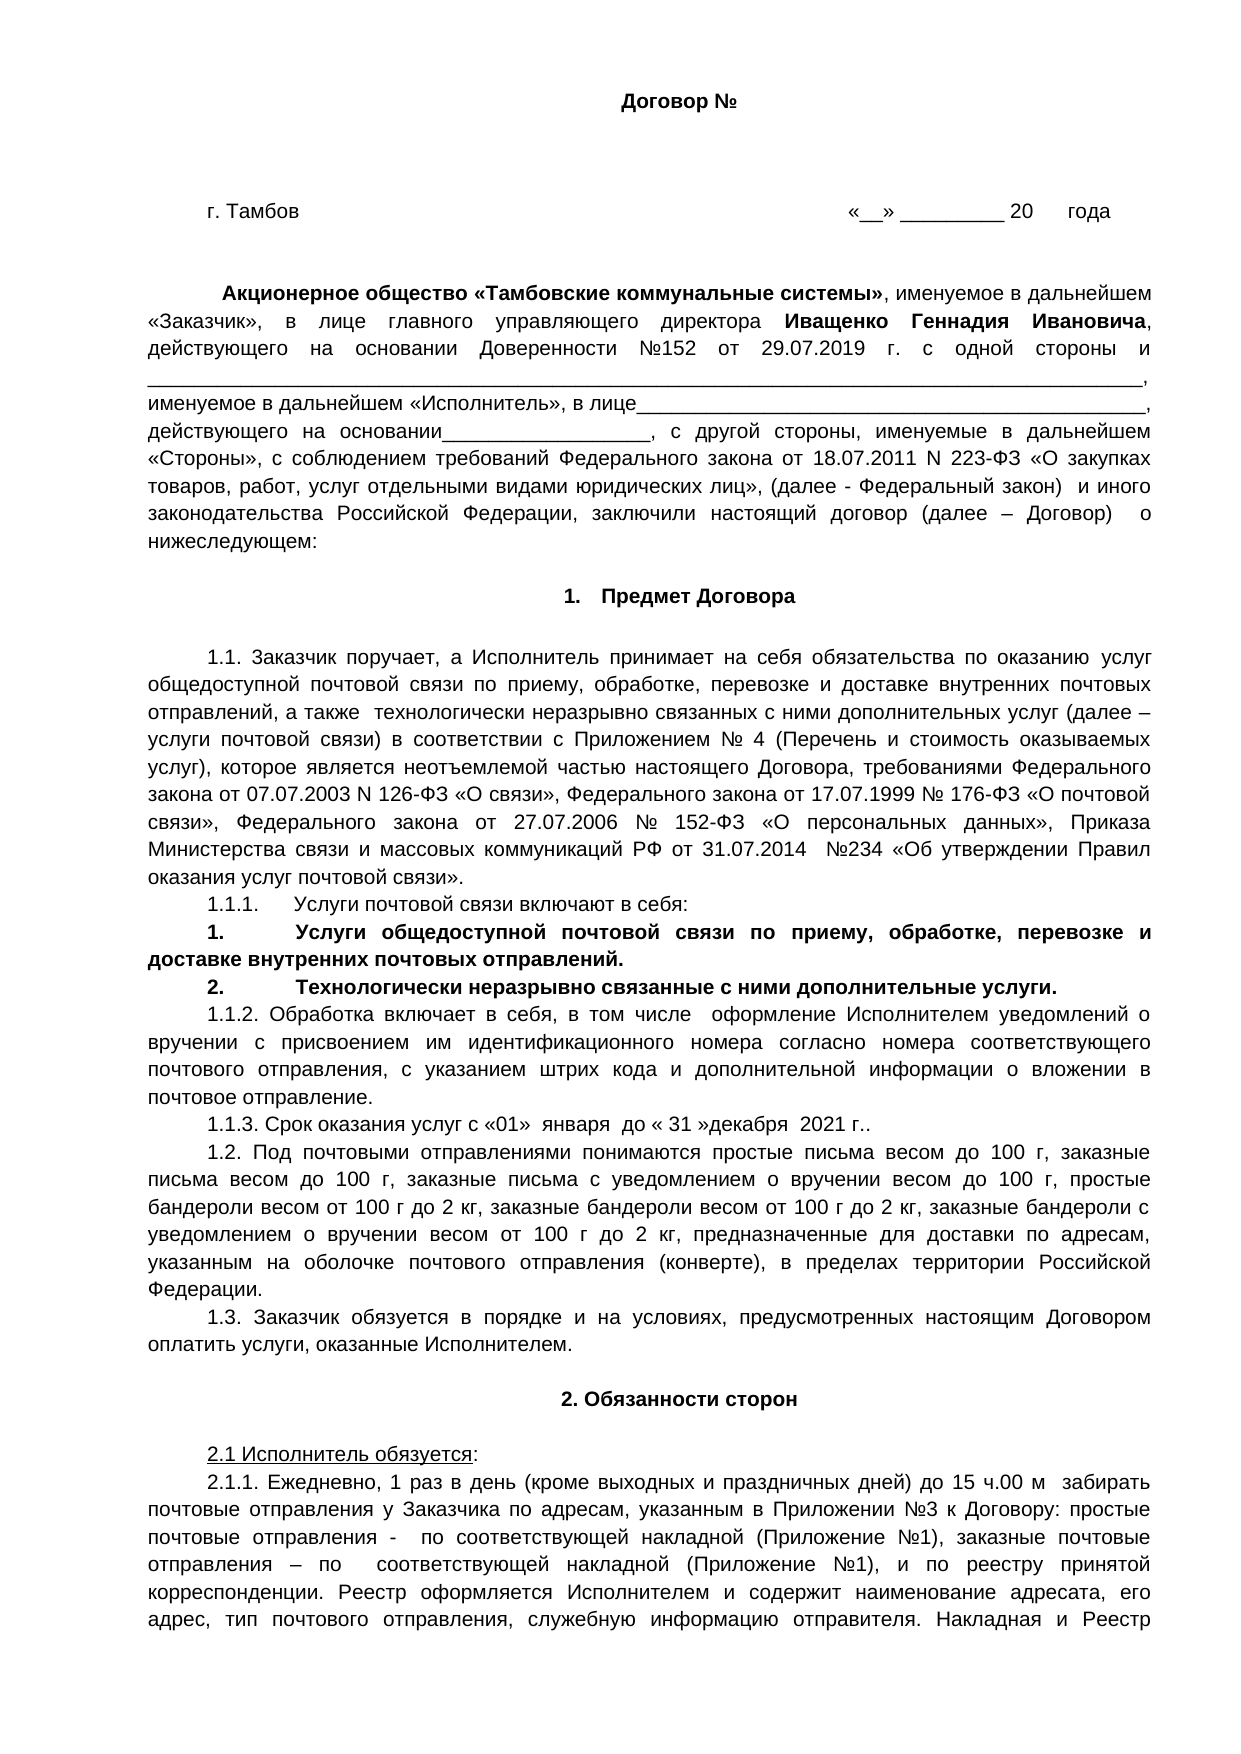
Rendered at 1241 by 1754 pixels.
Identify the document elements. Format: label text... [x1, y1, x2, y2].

text Договор № [148, 89, 1152, 113]
text 1.3. Заказчик обязуется в порядке и на условиях, предусмотренных настоящим Договором оплатить услуги, оказанные Исполнителем. [148, 1305, 1152, 1356]
list Технологически неразрывно связанные с ними дополнительные услуги. [148, 975, 1152, 999]
list Предмет Договора [207, 583, 1152, 607]
text 1.1.1. Услуги почтовой связи включают в себя: [148, 892, 1152, 916]
text 1.1.3. Срок оказания услуг с «01» января до « 31 »декабря 2021 г.. [148, 1112, 1152, 1136]
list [148, 1470, 1152, 1631]
text 1.1.2. Обработка включает в себя, в том числе оформление Исполнителем уведомлений о вручении с присвоением им идентификационного номера согласно номера соответствующего почтового отправления, с указанием штрих кода и дополнительной информации о вложении в почтовое отправление. [148, 1002, 1152, 1109]
text 2.1 Исполнитель обязуется: [148, 1442, 1152, 1466]
text 1.2. Под почтовыми отправлениями понимаются простые письма весом до 100 г, заказные письма весом до 100 г, заказные письма с уведомлением о вручении весом до 100 г, простые бандероли весом от 100 г до 2 кг, заказные бандероли весом от 100 г до 2 кг, заказные бандероли с уведомлением о вручении весом от 100 г до 2 кг, предназначенные для доставки по адресам, указанным на оболочке почтового отправления (конверте), в пределах территории Российской Федерации. [148, 1140, 1152, 1301]
text 2. Обязанности сторон [148, 1387, 1152, 1411]
text Акционерное общество «Тамбовские коммунальные системы», именуемое в дальнейшем «Заказчик», в лице главного управляющего директора Иващенко Геннадия Ивановича, действующего на основании Доверенности №152 от 29.07.2019 г. с одной стороны и ______________________________________________________________________________________, именуемое в дальнейшем «Исполнитель», в лице____________________________________________, действующего на основании__________________, с другой стороны, именуемые в дальнейшем «Стороны», с соблюдением требований Федерального закона от 18.07.2011 N 223-ФЗ «О закупках товаров, работ, услуг отдельными видами юридических лиц», (далее - Федеральный закон) и иного законодательства Российской Федерации, заключили настоящий договор (далее – Договор) о нижеследующем: [148, 281, 1152, 552]
list Услуги общедоступной почтовой связи по приему, обработке, перевозке и доставке внутренних почтовых отправлений. [148, 920, 1152, 971]
text 1.1. 3аказчик поручает, а Исполнитель принимает на себя обязательства по оказанию услуг общедоступной почтовой связи по приему, обработке, перевозке и доставке внутренних почтовых отправлений, а также технологически неразрывно связанных с ними дополнительных услуг (далее – услуги почтовой связи) в соответствии с Приложением № 4 (Перечень и стоимость оказываемых услуг), которое является неотъемлемой частью настоящего Договора, требованиями Федерального закона от 07.07.2003 N 126-ФЗ «О связи», Федерального закона от 17.07.1999 № 176-ФЗ «О почтовой связи», Федерального закона от 27.07.2006 № 152-ФЗ «О персональных данных», Приказа Министерства связи и массовых коммуникаций РФ от 31.07.2014 №234 «Об утверждении Правил оказания услуг почтовой связи». [148, 645, 1152, 889]
text г. Тамбов «__» _________ 20 года [148, 199, 1152, 223]
